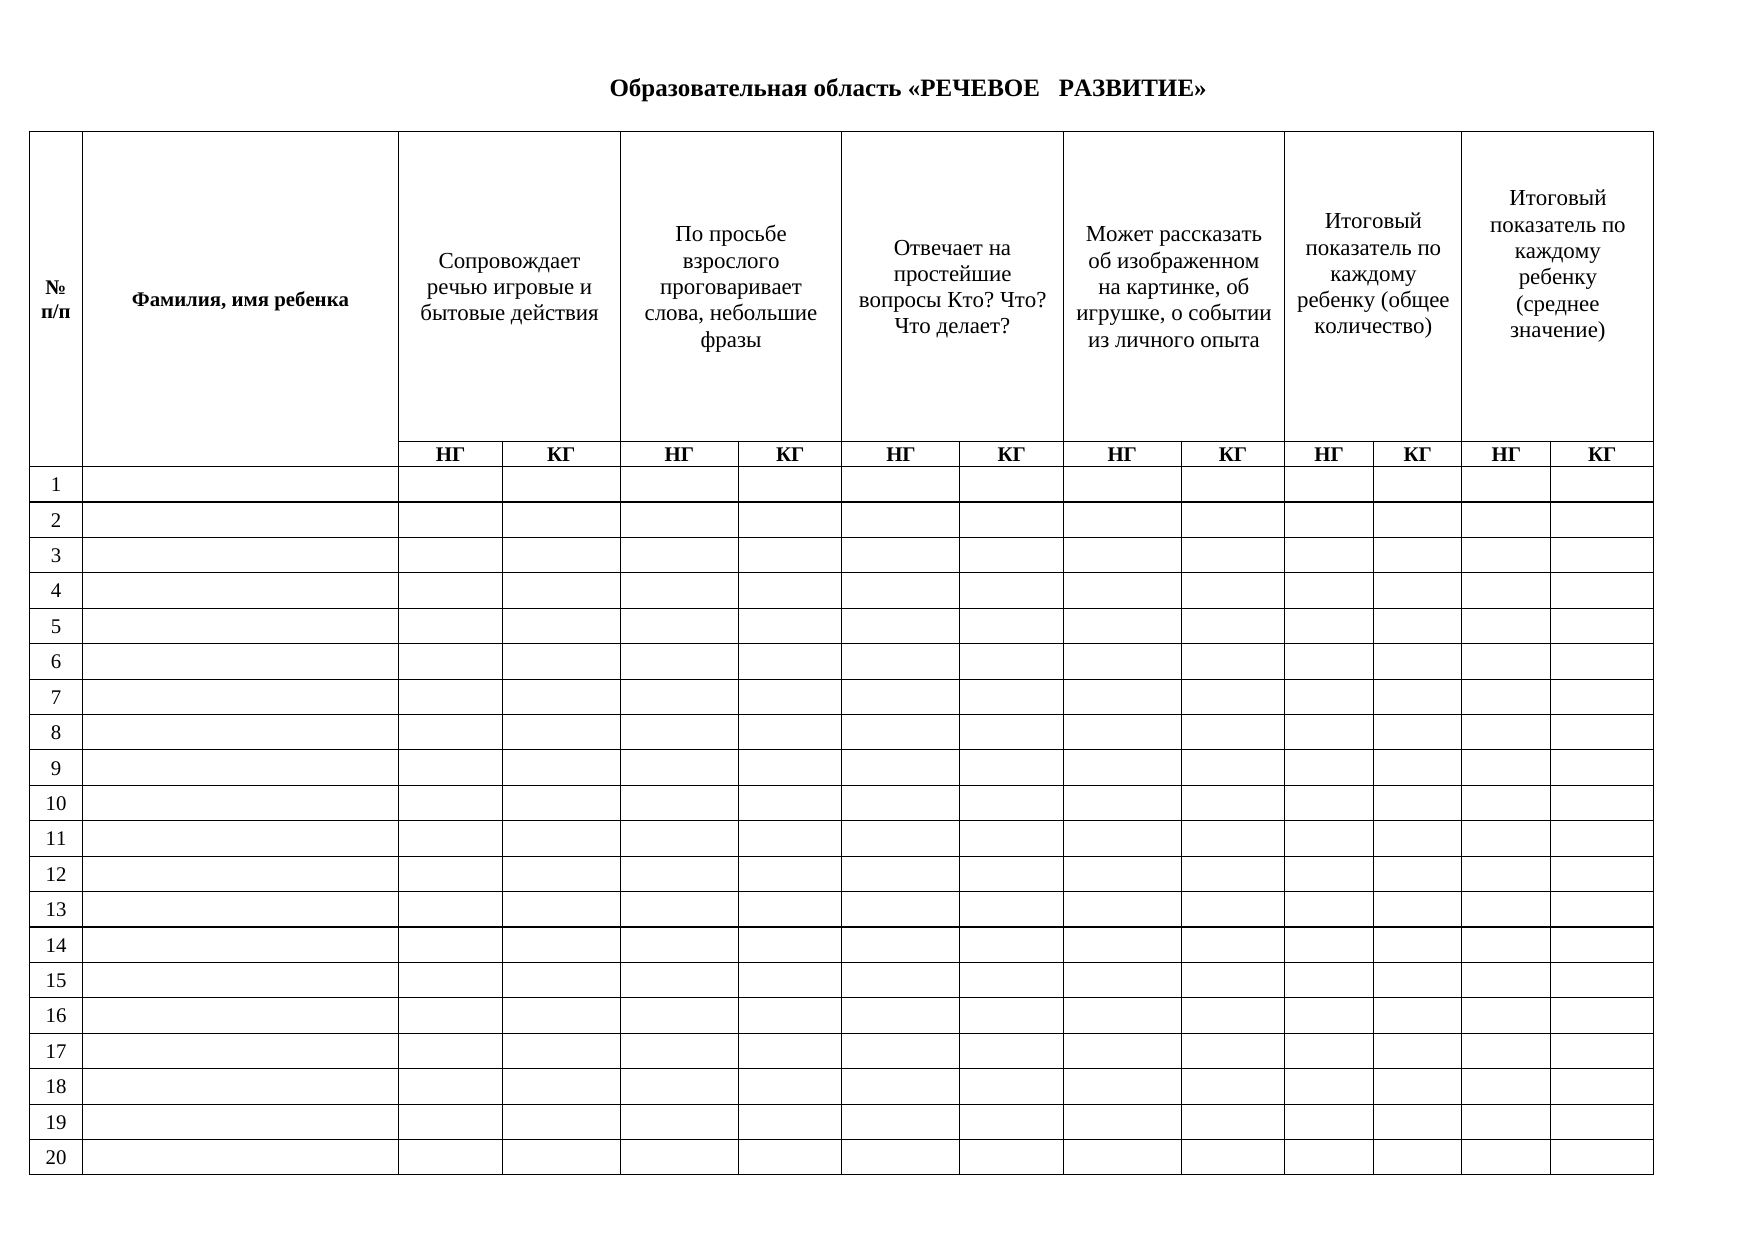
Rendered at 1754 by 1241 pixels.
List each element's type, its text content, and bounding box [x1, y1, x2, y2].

table_cell [739, 644, 841, 678]
table_cell [621, 750, 738, 785]
table_cell [960, 1069, 1063, 1103]
table_cell [1285, 1034, 1373, 1068]
table_cell [1285, 644, 1373, 678]
table_cell [1182, 467, 1284, 501]
table_cell [399, 998, 502, 1033]
table_cell [1462, 821, 1550, 856]
table_cell [1182, 1034, 1284, 1068]
table_cell [1551, 963, 1653, 997]
table_header Итоговый показатель по каждому ребенку (общее количество) [1285, 132, 1461, 441]
table_cell [503, 680, 620, 714]
table_cell [503, 644, 620, 678]
table_cell [1551, 573, 1653, 608]
table_cell [1462, 1105, 1550, 1139]
table_cell [739, 857, 841, 891]
table_cell [1064, 1034, 1181, 1068]
table_cell [1064, 715, 1181, 749]
table_cell [503, 609, 620, 643]
table_cell [1064, 892, 1181, 926]
table_cell [83, 857, 398, 891]
table_cell [83, 467, 398, 501]
table_cell [1374, 538, 1461, 572]
table_cell [960, 503, 1063, 537]
table_cell [842, 715, 959, 749]
table_cell [399, 1069, 502, 1103]
table_cell [960, 750, 1063, 785]
table_cell [1374, 609, 1461, 643]
table_cell [1462, 467, 1550, 501]
table_cell [1064, 573, 1181, 608]
table_cell [1374, 1140, 1461, 1174]
table_cell [1064, 467, 1181, 501]
table_cell [83, 680, 398, 714]
table_cell [960, 963, 1063, 997]
table_cell [1182, 503, 1284, 537]
table_cell 12 [30, 857, 82, 891]
table_cell [1462, 680, 1550, 714]
table_cell [1551, 750, 1653, 785]
table_cell [739, 1069, 841, 1103]
table_cell [83, 786, 398, 820]
table_cell [842, 609, 959, 643]
table_cell [842, 750, 959, 785]
table_cell [1182, 750, 1284, 785]
table_cell [621, 998, 738, 1033]
table_cell [1182, 609, 1284, 643]
table_header Может рассказать об изображенном на картинке, об игрушке, о событии из личного опыта [1064, 132, 1284, 441]
table_cell [1462, 963, 1550, 997]
table_cell [1285, 821, 1373, 856]
table_cell [503, 503, 620, 537]
table_cell НГ [1064, 442, 1181, 466]
table_cell [503, 892, 620, 926]
table_cell [739, 609, 841, 643]
table_cell [1374, 750, 1461, 785]
table_header Сопровождает речью игровые и бытовые действия [399, 132, 620, 441]
table_cell [83, 503, 398, 537]
table_cell [1064, 503, 1181, 537]
table_cell [503, 467, 620, 501]
table_cell [1285, 503, 1373, 537]
table_cell [1551, 928, 1653, 962]
table_cell [83, 609, 398, 643]
table_cell [1182, 857, 1284, 891]
table_cell [1551, 1105, 1653, 1139]
text Образовательная область «РЕЧЕВОЕ РАЗВИТИЕ» [118, 73, 1698, 102]
table_cell [1462, 857, 1550, 891]
table_cell [960, 928, 1063, 962]
table_cell [1374, 680, 1461, 714]
table_cell НГ [1462, 442, 1550, 466]
table_cell [739, 821, 841, 856]
table_cell [739, 750, 841, 785]
table_cell [1551, 1069, 1653, 1103]
table_cell [83, 821, 398, 856]
table_cell [399, 644, 502, 678]
table_cell [503, 928, 620, 962]
table_cell [621, 609, 738, 643]
table_cell НГ [842, 442, 959, 466]
table_cell [503, 1140, 620, 1174]
table_cell [842, 467, 959, 501]
table_cell [1182, 715, 1284, 749]
table_cell [1285, 998, 1373, 1033]
table_cell [1285, 786, 1373, 820]
table_cell 17 [30, 1034, 82, 1068]
table_cell [739, 467, 841, 501]
table_cell [842, 857, 959, 891]
table_cell [1374, 715, 1461, 749]
table_cell [1374, 503, 1461, 537]
table_cell [739, 503, 841, 537]
table_header По просьбе взрослого проговаривает слова, небольшие фразы [621, 132, 841, 441]
table_cell [1462, 998, 1550, 1033]
table_cell КГ [739, 442, 841, 466]
table_cell [842, 573, 959, 608]
table_cell [739, 680, 841, 714]
table_cell [399, 786, 502, 820]
table_cell [1462, 786, 1550, 820]
table_cell [1285, 1069, 1373, 1103]
table_cell [83, 715, 398, 749]
table_cell [621, 1034, 738, 1068]
table_cell КГ [1182, 442, 1284, 466]
table_header Фамилия, имя ребенка [83, 132, 398, 466]
table_cell [960, 1034, 1063, 1068]
table_cell [83, 928, 398, 962]
table_cell [1285, 928, 1373, 962]
table_cell НГ [621, 442, 738, 466]
table_cell [399, 715, 502, 749]
table_cell [1182, 573, 1284, 608]
table_cell [83, 573, 398, 608]
table_cell [1551, 892, 1653, 926]
table_cell 8 [30, 715, 82, 749]
table_cell [1064, 857, 1181, 891]
table_cell [1064, 538, 1181, 572]
table_cell 11 [30, 821, 82, 856]
table_cell [399, 963, 502, 997]
table_cell КГ [960, 442, 1063, 466]
table_cell [399, 821, 502, 856]
table_cell [842, 644, 959, 678]
table_cell [621, 680, 738, 714]
table_cell [1064, 786, 1181, 820]
table_cell [1182, 1140, 1284, 1174]
table_cell 18 [30, 1069, 82, 1103]
table_cell [960, 821, 1063, 856]
table_cell [621, 573, 738, 608]
table_cell [399, 503, 502, 537]
table_cell [1374, 1034, 1461, 1068]
table_cell [503, 1105, 620, 1139]
table_cell [1064, 609, 1181, 643]
table_cell [960, 538, 1063, 572]
table_cell 7 [30, 680, 82, 714]
table_cell [960, 644, 1063, 678]
table_cell [1374, 821, 1461, 856]
table_cell [83, 998, 398, 1033]
table_cell [1462, 538, 1550, 572]
table_cell [842, 503, 959, 537]
table_cell [621, 892, 738, 926]
table_cell [1285, 750, 1373, 785]
table_cell [842, 928, 959, 962]
table_cell [1551, 857, 1653, 891]
table_cell [503, 821, 620, 856]
table_cell [503, 715, 620, 749]
table_cell [739, 928, 841, 962]
table_cell [1285, 680, 1373, 714]
table_cell [960, 892, 1063, 926]
table_cell [83, 963, 398, 997]
table_cell [1551, 538, 1653, 572]
table_cell [1551, 821, 1653, 856]
table_cell [399, 1140, 502, 1174]
table_cell [960, 467, 1063, 501]
table_cell [1374, 998, 1461, 1033]
table_cell [960, 573, 1063, 608]
table_cell 16 [30, 998, 82, 1033]
table_cell [1182, 963, 1284, 997]
table_cell [503, 1069, 620, 1103]
table_cell [1285, 1140, 1373, 1174]
table_cell [399, 750, 502, 785]
table_cell [83, 644, 398, 678]
table_cell [503, 963, 620, 997]
table_cell [503, 857, 620, 891]
table_cell [83, 1140, 398, 1174]
table_cell [621, 1069, 738, 1103]
table_cell [1551, 1140, 1653, 1174]
table_cell [1064, 1069, 1181, 1103]
table_cell [1064, 644, 1181, 678]
table_cell [1182, 928, 1284, 962]
table_cell [1462, 503, 1550, 537]
table_cell [1064, 998, 1181, 1033]
table_cell [503, 750, 620, 785]
table_cell [1285, 573, 1373, 608]
table_cell [1374, 928, 1461, 962]
table_cell [83, 1105, 398, 1139]
table_cell [399, 538, 502, 572]
table_cell [842, 998, 959, 1033]
table_cell [1285, 857, 1373, 891]
table_cell [1551, 715, 1653, 749]
table_cell [739, 1105, 841, 1139]
table_cell [399, 1105, 502, 1139]
table_cell [1182, 892, 1284, 926]
table_cell [1182, 644, 1284, 678]
table_cell [1374, 857, 1461, 891]
table_cell [1462, 573, 1550, 608]
table_cell [1374, 786, 1461, 820]
table_cell [960, 998, 1063, 1033]
table_cell [739, 1034, 841, 1068]
table_cell [1285, 538, 1373, 572]
table_cell [1462, 644, 1550, 678]
table_cell [960, 715, 1063, 749]
table_cell [503, 998, 620, 1033]
table_cell [1462, 1069, 1550, 1103]
table_cell [1285, 892, 1373, 926]
table_cell [739, 998, 841, 1033]
table_cell [739, 963, 841, 997]
table_cell [1285, 963, 1373, 997]
table_cell [1551, 998, 1653, 1033]
table_cell [1182, 538, 1284, 572]
table_cell 10 [30, 786, 82, 820]
table_cell 3 [30, 538, 82, 572]
table_cell КГ [1551, 442, 1653, 466]
table_cell [739, 538, 841, 572]
table_cell [1551, 644, 1653, 678]
table_cell [83, 1069, 398, 1103]
table_cell [503, 1034, 620, 1068]
table_header Отвечает на простейшие вопросы Кто? Что? Что делает? [842, 132, 1063, 441]
table_cell [399, 1034, 502, 1068]
table_cell [1462, 609, 1550, 643]
table_cell [1551, 786, 1653, 820]
table_cell [399, 857, 502, 891]
table_cell [621, 928, 738, 962]
table_cell [842, 821, 959, 856]
table_cell [1374, 892, 1461, 926]
table_cell [739, 715, 841, 749]
table_cell [399, 680, 502, 714]
table_cell [1462, 1140, 1550, 1174]
table_cell [1064, 821, 1181, 856]
table_cell [1064, 928, 1181, 962]
table_header № п/п [30, 132, 82, 466]
table_cell [1064, 680, 1181, 714]
table_cell [1285, 715, 1373, 749]
table_cell [1374, 1105, 1461, 1139]
table_cell [739, 1140, 841, 1174]
table_cell [960, 609, 1063, 643]
table_cell [1551, 503, 1653, 537]
table_cell [842, 963, 959, 997]
table_cell НГ [1285, 442, 1373, 466]
table_cell НГ [399, 442, 502, 466]
table_cell [1551, 1034, 1653, 1068]
table_cell [739, 786, 841, 820]
table_cell [1374, 1069, 1461, 1103]
table_cell [960, 857, 1063, 891]
table_cell [960, 680, 1063, 714]
table_cell 1 [30, 467, 82, 501]
table_cell [83, 750, 398, 785]
table_cell 6 [30, 644, 82, 678]
table_cell [1462, 892, 1550, 926]
table_cell [842, 892, 959, 926]
table_cell [1064, 963, 1181, 997]
table_cell [1551, 467, 1653, 501]
table_cell [621, 963, 738, 997]
table_cell 19 [30, 1105, 82, 1139]
table_cell [1182, 680, 1284, 714]
table_cell 14 [30, 928, 82, 962]
table_cell [842, 786, 959, 820]
table_cell [1285, 1105, 1373, 1139]
table_cell [1374, 573, 1461, 608]
table_cell [842, 680, 959, 714]
table_cell [1064, 750, 1181, 785]
table_cell [503, 538, 620, 572]
table_cell [621, 467, 738, 501]
table_cell [621, 1140, 738, 1174]
table_cell [83, 538, 398, 572]
table_cell [1551, 680, 1653, 714]
table_cell 2 [30, 503, 82, 537]
table_cell [842, 1105, 959, 1139]
table_cell [621, 715, 738, 749]
table_cell [1182, 786, 1284, 820]
table_cell [1374, 963, 1461, 997]
table_cell [621, 503, 738, 537]
table_cell [1285, 467, 1373, 501]
table_cell 15 [30, 963, 82, 997]
table_cell [1462, 928, 1550, 962]
table_cell [960, 786, 1063, 820]
table_cell [960, 1105, 1063, 1139]
table_cell [1374, 644, 1461, 678]
table_header Итоговый показатель по каждому ребенку (среднее значение) [1462, 132, 1653, 441]
table_cell [83, 892, 398, 926]
table_cell [1064, 1140, 1181, 1174]
table_cell [83, 1034, 398, 1068]
table_cell [503, 786, 620, 820]
table_cell [1182, 1105, 1284, 1139]
table_cell [399, 609, 502, 643]
table_cell [399, 928, 502, 962]
table_cell [1285, 609, 1373, 643]
table_cell [1182, 1069, 1284, 1103]
table_cell [621, 1105, 738, 1139]
table_cell [1064, 1105, 1181, 1139]
table_cell [842, 1140, 959, 1174]
table_cell [621, 786, 738, 820]
table_cell [960, 1140, 1063, 1174]
table_cell [1182, 821, 1284, 856]
table_cell [1462, 750, 1550, 785]
table_cell 13 [30, 892, 82, 926]
table_cell [842, 1069, 959, 1103]
table_cell [842, 1034, 959, 1068]
table_cell [842, 538, 959, 572]
table_cell [1182, 998, 1284, 1033]
table_cell [503, 573, 620, 608]
table_cell [621, 644, 738, 678]
table_cell КГ [503, 442, 620, 466]
table_cell [399, 892, 502, 926]
table_cell [399, 467, 502, 501]
table_cell [1551, 609, 1653, 643]
table_cell [621, 857, 738, 891]
table_cell [739, 892, 841, 926]
table_cell 4 [30, 573, 82, 608]
table_cell 9 [30, 750, 82, 785]
table_cell [621, 538, 738, 572]
table_cell [1462, 715, 1550, 749]
table_cell [1462, 1034, 1550, 1068]
table_cell КГ [1374, 442, 1461, 466]
table_cell 5 [30, 609, 82, 643]
table_cell [621, 821, 738, 856]
table_cell [739, 573, 841, 608]
table_cell [1374, 467, 1461, 501]
table_cell 20 [30, 1140, 82, 1174]
table_cell [399, 573, 502, 608]
